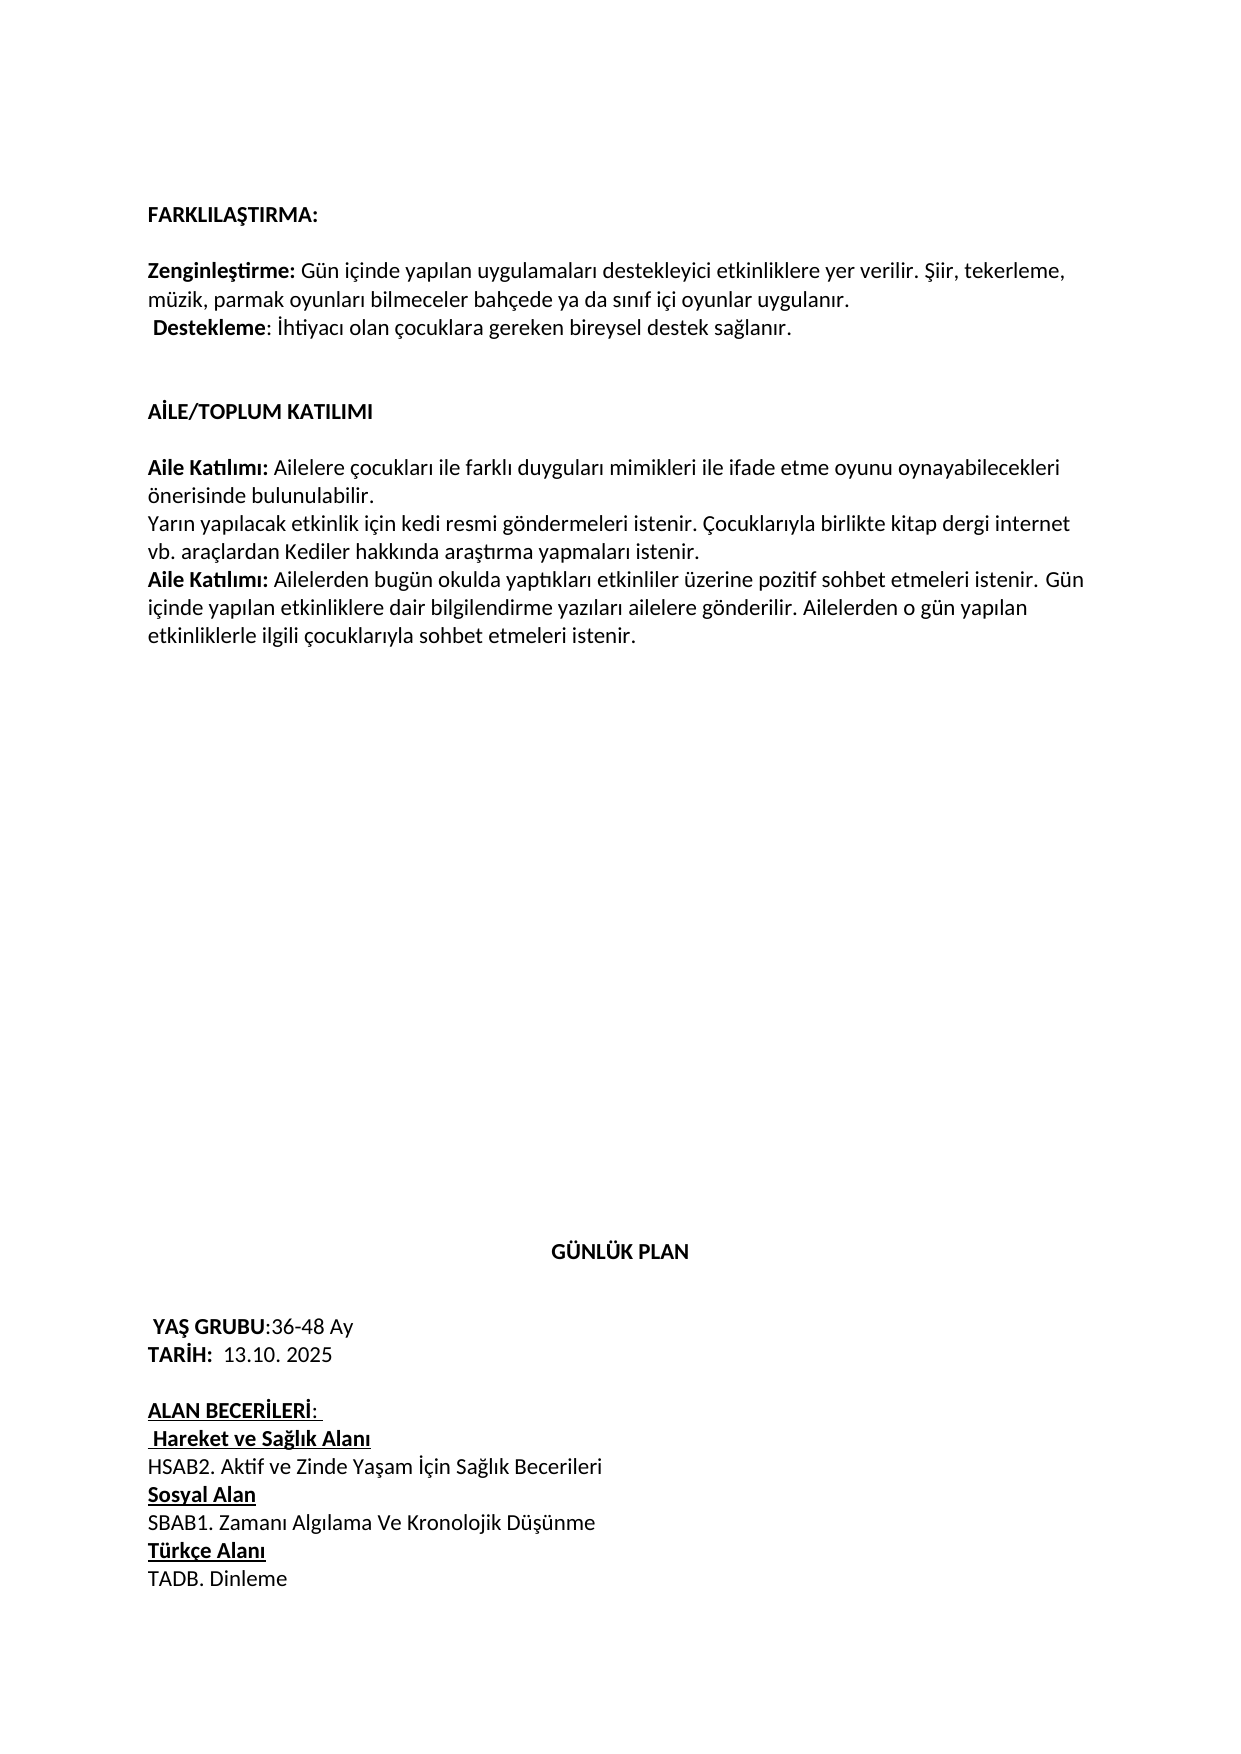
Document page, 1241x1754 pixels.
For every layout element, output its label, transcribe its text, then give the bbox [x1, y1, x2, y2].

text Aile Katılımı: Ailelerden bugün okulda yaptıkları etkinliler üzerine pozitif sohbet etmeleri istenir. Gün içinde yapılan etkinliklere dair bilgilendirme yazıları ailelere gönderilir. Ailelerden o gün yapılan etkinliklerle ilgili çocuklarıyla sohbet etmeleri istenir. [148, 565, 1093, 649]
text GÜNLÜK PLAN [148, 1237, 1093, 1265]
text Hareket ve Sağlık Alanı [148, 1424, 1093, 1452]
text TARİH: 13.10. 2025 [148, 1340, 1093, 1368]
text Destekleme: İhtiyacı olan çocuklara gereken bireysel destek sağlanır. [148, 313, 1093, 341]
text Sosyal Alan [148, 1480, 1093, 1508]
text HSAB2. Aktif ve Zinde Yaşam İçin Sağlık Becerileri [148, 1452, 1093, 1480]
text SBAB1. Zamanı Algılama Ve Kronolojik Düşünme [148, 1508, 1093, 1536]
text Zenginleştirme: Gün içinde yapılan uygulamaları destekleyici etkinliklere yer verilir. Şiir, tekerleme, müzik, parmak oyunları bilmeceler bahçede ya da sınıf içi oyunlar uygulanır. [148, 257, 1093, 313]
text ALAN BECERİLERİ: [148, 1396, 1093, 1424]
text YAŞ GRUBU:36-48 Ay [148, 1312, 1093, 1340]
text AİLE/TOPLUM KATILIMI [148, 397, 1093, 425]
text TADB. Dinleme [148, 1564, 1093, 1592]
text Türkçe Alanı [148, 1536, 1093, 1564]
text Aile Katılımı: Ailelere çocukları ile farklı duyguları mimikleri ile ifade etme oyunu oynayabilecekleri önerisinde bulunulabilir. [148, 453, 1093, 509]
text FARKLILAŞTIRMA: [148, 201, 1093, 229]
text Yarın yapılacak etkinlik için kedi resmi göndermeleri istenir. Çocuklarıyla birlikte kitap dergi internet vb. araçlardan Kediler hakkında araştırma yapmaları istenir. [148, 509, 1093, 565]
